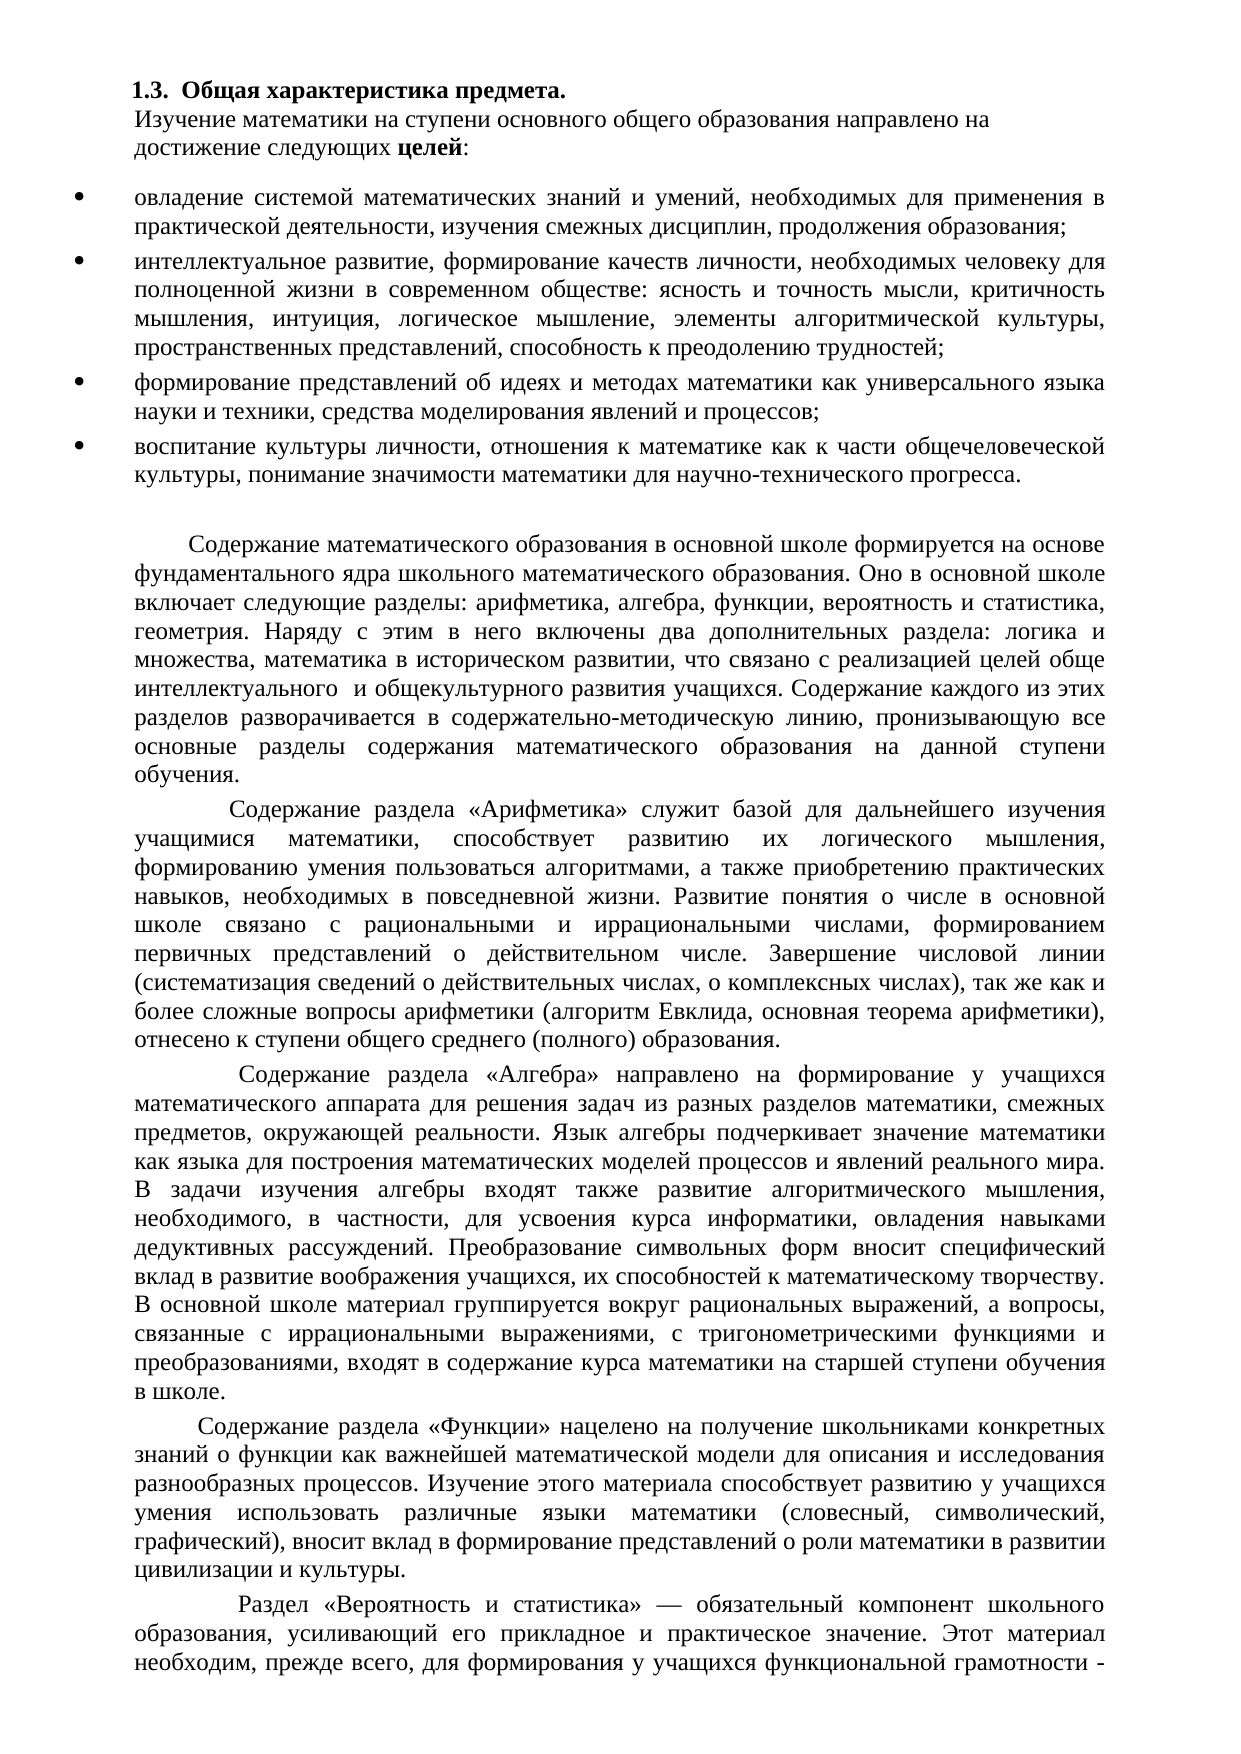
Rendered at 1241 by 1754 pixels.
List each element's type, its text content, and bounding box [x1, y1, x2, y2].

text Содержание математического образования в основной школе формируется на основе фундаментального ядра школьного математического образования. Оно в основной школе включает следующие разделы: арифметика, алгебра, функции, вероятность и статистика, геометрия. Наряду с этим в него включены два дополнительных раздела: логика и множества, математика в историческом развитии, что связано с реализацией целей обще интеллектуального и общекультурного развития учащихся. Содержание каждого из этих разделов разворачивается в содержательно-методическую линию, пронизывающую все основные разделы содержания математического образования на данной ступени обучения. [134, 529, 1106, 788]
text Содержание раздела «Функции» нацелено на получение школьниками конкретных знаний о функции как важнейшей математической модели для описания и исследования разнообразных процессов. Изучение этого материала способствует развитию у учащихся умения использовать различные языки математики (словесный, символический, графический), вносит вклад в формирование представлений о роли математики в развитии цивилизации и культуры. [134, 1411, 1106, 1583]
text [134, 1589, 1106, 1676]
list воспитание культуры личности, отношения к математике как к части общечеловеческой культуры, понимание значимости математики для научно-технического прогресса. [75, 431, 1106, 488]
text Изучение математики на ступени основного общего образования направлено на достижение следующих целей: [134, 104, 1106, 161]
text Содержание раздела «Алгебра» направлено на формирование у учащихся математического аппарата для решения задач из разных разделов математики, смежных предметов, окружающей реальности. Язык алгебры подчеркивает значение математики как языка для построения математических моделей процессов и явлений реального мира. В задачи изучения алгебры входят также развитие алгоритмического мышления, необходимого, в частности, для усвоения курса информатики, овладения навыками дедуктивных рассуждений. Преобразование символьных форм вносит специфический вклад в развитие воображения учащихся, их способностей к математическому творчеству. В основной школе материал группируется вокруг рациональных выражений, а вопросы, связанные с иррациональными выражениями, с тригонометрическими функциями и преобразованиями, входят в содержание курса математики на старшей ступени обучения в школе. [134, 1059, 1106, 1404]
list формирование представлений об идеях и методах математики как универсального языка науки и техники, средства моделирования явлений и процессов; [75, 367, 1106, 424]
list интеллектуальное развитие, формирование качеств личности, необходимых человеку для полноценной жизни в современном обществе: ясность и точность мысли, критичность мышления, интуиция, логическое мышление, элементы алгоритмической культуры, пространственных представлений, способность к преодолению трудностей; [75, 246, 1106, 361]
list овладение системой математических знаний и умений, необходимых для применения в практической деятельности, изучения смежных дисциплин, продолжения образования; [75, 182, 1106, 239]
text Содержание раздела «Арифметика» служит базой для дальнейшего изучения учащимися математики, способствует развитию их логического мышления, формированию умения пользоваться алгоритмами, а также приобретению практических навыков, необходимых в повседневной жизни. Развитие понятия о числе в основной школе связано с рациональными и иррациональными числами, формированием первичных представлений о действительном числе. Завершение числовой линии (систематизация сведений о действительных числах, о комплексных числах), так же как и более сложные вопросы арифметики (алгоритм Евклида, основная теорема арифметики), отнесено к ступени общего среднего (полного) образования. [134, 794, 1106, 1053]
text 1.3. Общая характеристика предмета. [75, 75, 1106, 104]
